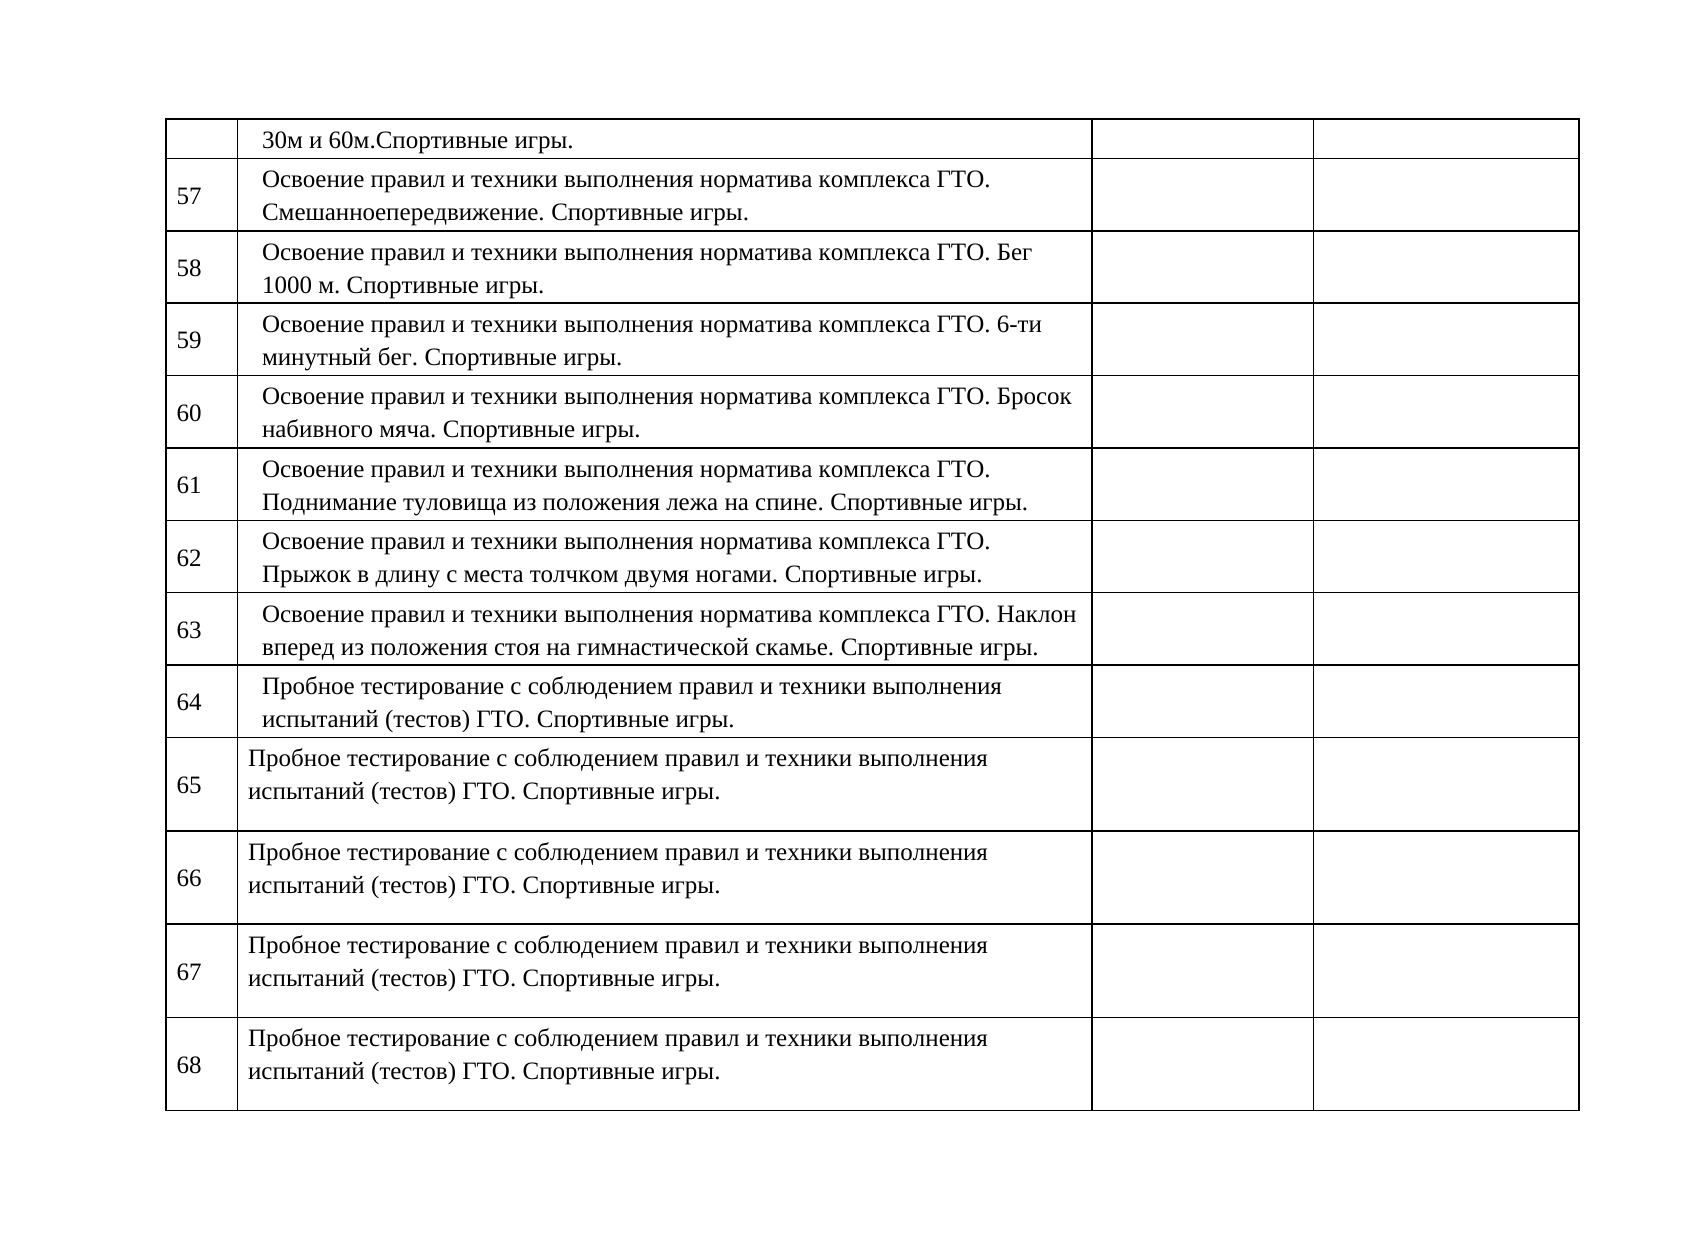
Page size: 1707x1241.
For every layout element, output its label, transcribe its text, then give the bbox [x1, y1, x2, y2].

table_cell [1093, 1018, 1313, 1109]
table_cell [1093, 120, 1313, 157]
table_cell 61 [167, 449, 237, 519]
table_cell [1093, 304, 1313, 375]
table_cell Пробное тестирование с соблюдением правил и техники выполнения испытаний (тестов) ГТО. Спортивные игры. [238, 666, 1091, 737]
table_cell 60 [167, 376, 237, 447]
table_cell Освоение правил и техники выполнения норматива комплекса ГТО. Бросок набивного мяча. Спортивные игры. [238, 376, 1091, 447]
table_cell [1314, 666, 1578, 737]
table_cell Освоение правил и техники выполнения норматива комплекса ГТО. Бег 1000 м. Спортивные игры. [238, 232, 1091, 302]
table_cell Пробное тестирование с соблюдением правил и техники выполнения испытаний (тестов) ГТО. Спортивные игры. [238, 832, 1091, 923]
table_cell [238, 120, 1091, 157]
table_cell [1093, 521, 1313, 592]
table_cell [1093, 593, 1313, 664]
table_cell 67 [167, 925, 237, 1016]
table_cell [1314, 376, 1578, 447]
table_cell [1093, 666, 1313, 737]
table_cell [1314, 593, 1578, 664]
table_cell [1093, 832, 1313, 923]
table_cell 62 [167, 521, 237, 592]
table_cell 65 [167, 738, 237, 830]
table_cell 63 [167, 593, 237, 664]
table_cell [1093, 159, 1313, 230]
table_cell [1314, 449, 1578, 519]
table_cell Освоение правил и техники выполнения норматива комплекса ГТО. Прыжок в длину с места толчком двумя ногами. Спортивные игры. [238, 521, 1091, 592]
table_cell Пробное тестирование с соблюдением правил и техники выполнения испытаний (тестов) ГТО. Спортивные игры. [238, 925, 1091, 1016]
table_cell [1314, 925, 1578, 1016]
table_cell [1093, 925, 1313, 1016]
table_cell 59 [167, 304, 237, 375]
table_cell Освоение правил и техники выполнения норматива комплекса ГТО. Поднимание туловища из положения лежа на спине. Спортивные игры. [238, 449, 1091, 519]
table_cell [1314, 738, 1578, 830]
table_cell 64 [167, 666, 237, 737]
table_cell 57 [167, 159, 237, 230]
table_cell Освоение правил и техники выполнения норматива комплекса ГТО. Смешанноепередвижение. Спортивные игры. [238, 159, 1091, 230]
table_cell [1314, 120, 1578, 157]
table_cell 68 [167, 1018, 237, 1109]
table_cell [1093, 738, 1313, 830]
table_cell 58 [167, 232, 237, 302]
table_cell [1314, 159, 1578, 230]
table_cell Пробное тестирование с соблюдением правил и техники выполнения испытаний (тестов) ГТО. Спортивные игры. [238, 738, 1091, 830]
table_cell [1093, 376, 1313, 447]
table_cell [1314, 304, 1578, 375]
table_cell Освоение правил и техники выполнения норматива комплекса ГТО. Наклон вперед из положения стоя на гимнастической скамье. Спортивные игры. [238, 593, 1091, 664]
table_cell [1314, 232, 1578, 302]
table_cell [1093, 232, 1313, 302]
table_cell [1314, 521, 1578, 592]
table_cell Пробное тестирование с соблюдением правил и техники выполнения испытаний (тестов) ГТО. Спортивные игры. [238, 1018, 1091, 1109]
table_cell [1093, 449, 1313, 519]
table_cell Освоение правил и техники выполнения норматива комплекса ГТО. 6-ти минутный бег. Спортивные игры. [238, 304, 1091, 375]
table_cell [1314, 832, 1578, 923]
table_cell 66 [167, 832, 237, 923]
table_cell 56 [167, 120, 237, 157]
table_cell [1314, 1018, 1578, 1109]
